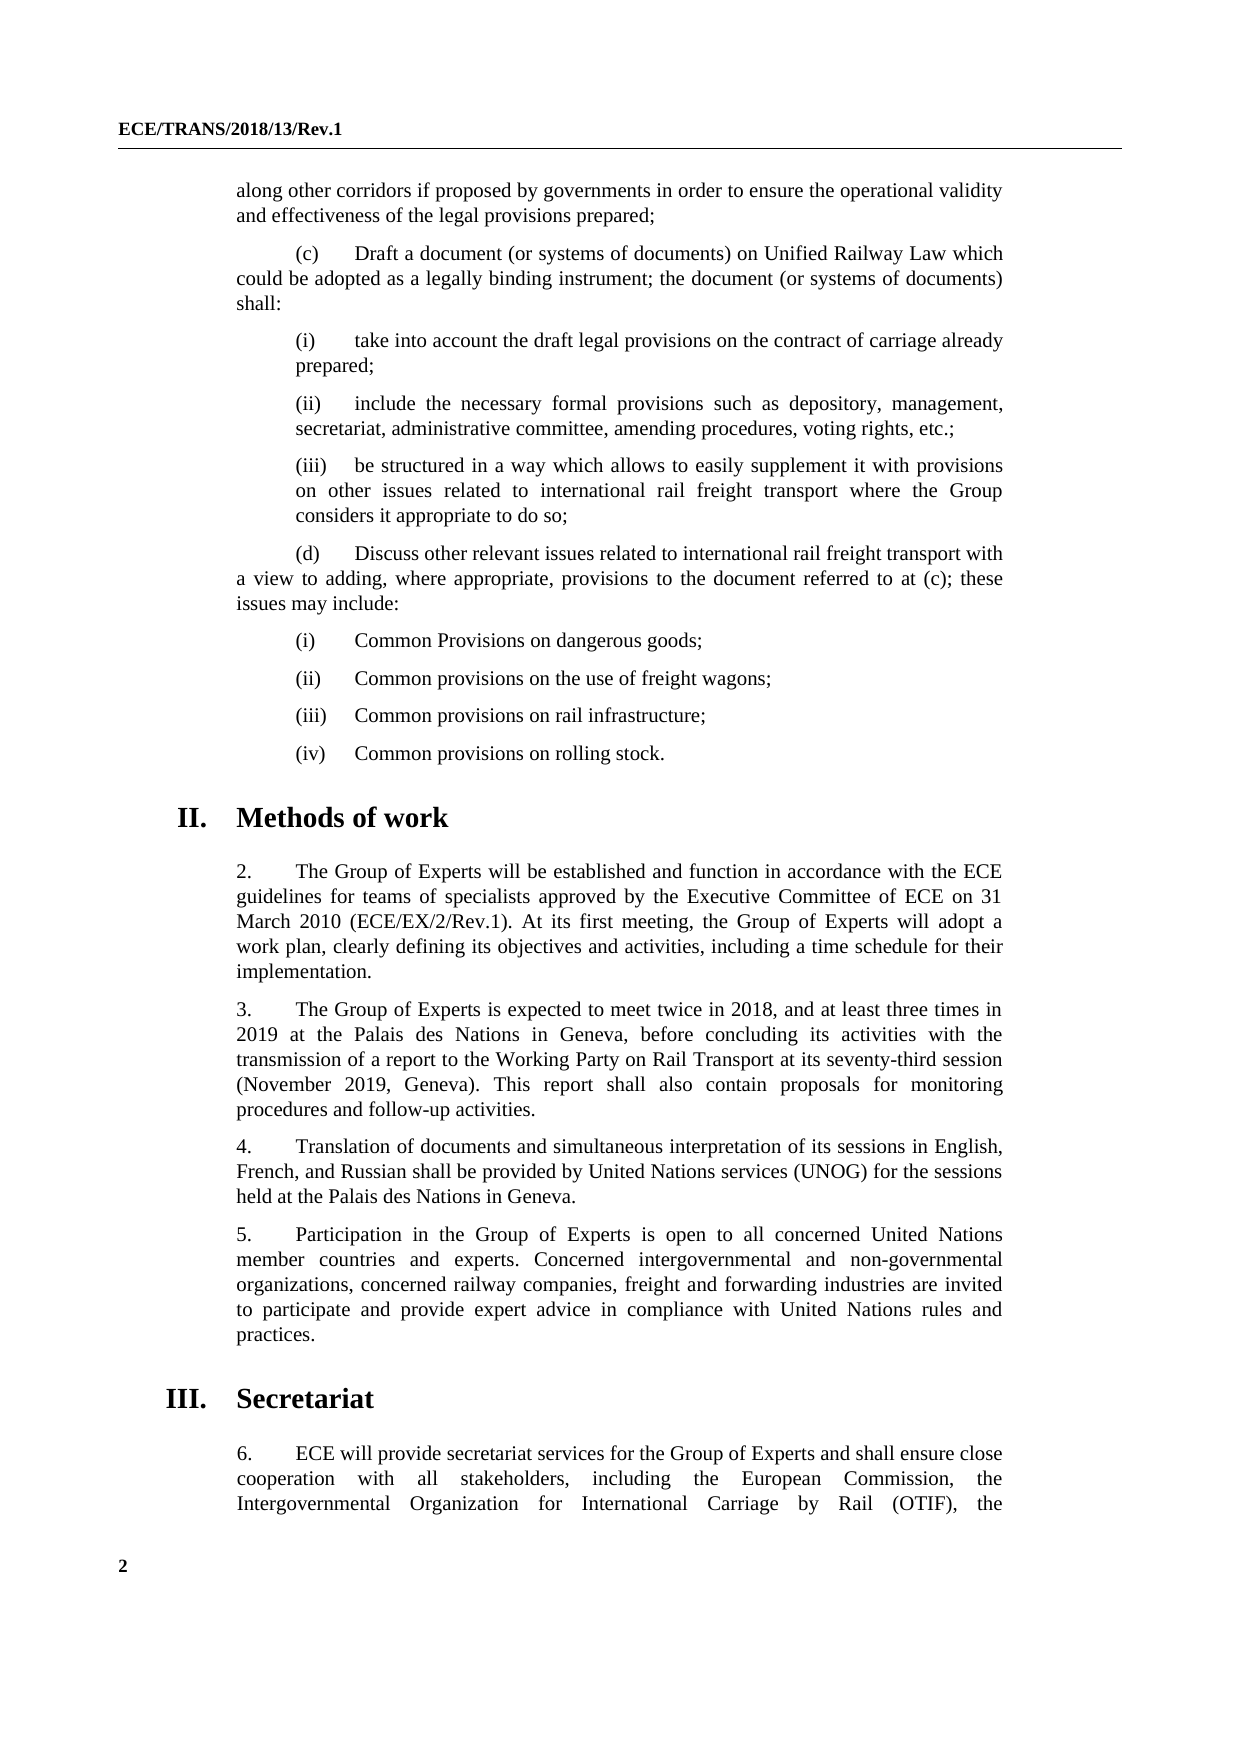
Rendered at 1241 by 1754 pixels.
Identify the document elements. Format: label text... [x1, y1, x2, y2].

text III. Secretariat [118, 1383, 1004, 1415]
text 4. Translation of documents and simultaneous interpretation of its sessions in English, French, and Russian shall be provided by United Nations services (UNOG) for the sessions held at the Palais des Nations in Geneva. [236, 1133, 1004, 1208]
text (iii) Common provisions on rail infrastructure; [236, 702, 1004, 727]
text (iv) Common provisions on rolling stock. [236, 740, 1004, 765]
text 2. The Group of Experts will be established and function in accordance with the ECE guidelines for teams of specialists approved by the Executive Committee of ECE on 31 March 2010 (ECE/EX/2/Rev.1). At its first meeting, the Group of Experts will adopt a work plan, clearly defining its objectives and activities, including a time schedule for their implementation. [236, 858, 1004, 983]
text (iii) be structured in a way which allows to easily supplement it with provisions on other issues related to international rail freight transport where the Group considers it appropriate to do so; [295, 452, 1004, 527]
text 3. The Group of Experts is expected to meet twice in 2018, and at least three times in 2019 at the Palais des Nations in Geneva, before concluding its activities with the transmission of a report to the Working Party on Rail Transport at its seventy-third session (November 2019, Geneva). This report shall also contain proposals for monitoring procedures and follow-up activities. [236, 996, 1004, 1121]
text (c) Draft a document (or systems of documents) on Unified Railway Law which could be adopted as a legally binding instrument; the document (or systems of documents) shall: [236, 240, 1004, 315]
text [236, 177, 1004, 227]
text 5. Participation in the Group of Experts is open to all concerned United Nations member countries and experts. Concerned intergovernmental and non-governmental organizations, concerned railway companies, freight and forwarding industries are invited to participate and provide expert advice in compliance with United Nations rules and practices. [236, 1221, 1004, 1346]
text (d) Discuss other relevant issues related to international rail freight transport with a view to adding, where appropriate, provisions to the document referred to at (c); these issues may include: [236, 540, 1004, 615]
text (i) take into account the draft legal provisions on the contract of carriage already prepared; [295, 327, 1004, 377]
text (ii) include the necessary formal provisions such as depository, management, secretariat, administrative committee, amending procedures, voting rights, etc.; [295, 390, 1004, 440]
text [237, 1440, 1003, 1515]
text II. Methods of work [118, 802, 1004, 833]
text (i) Common Provisions on dangerous goods; [236, 627, 1004, 652]
text (ii) Common provisions on the use of freight wagons; [236, 665, 1004, 690]
